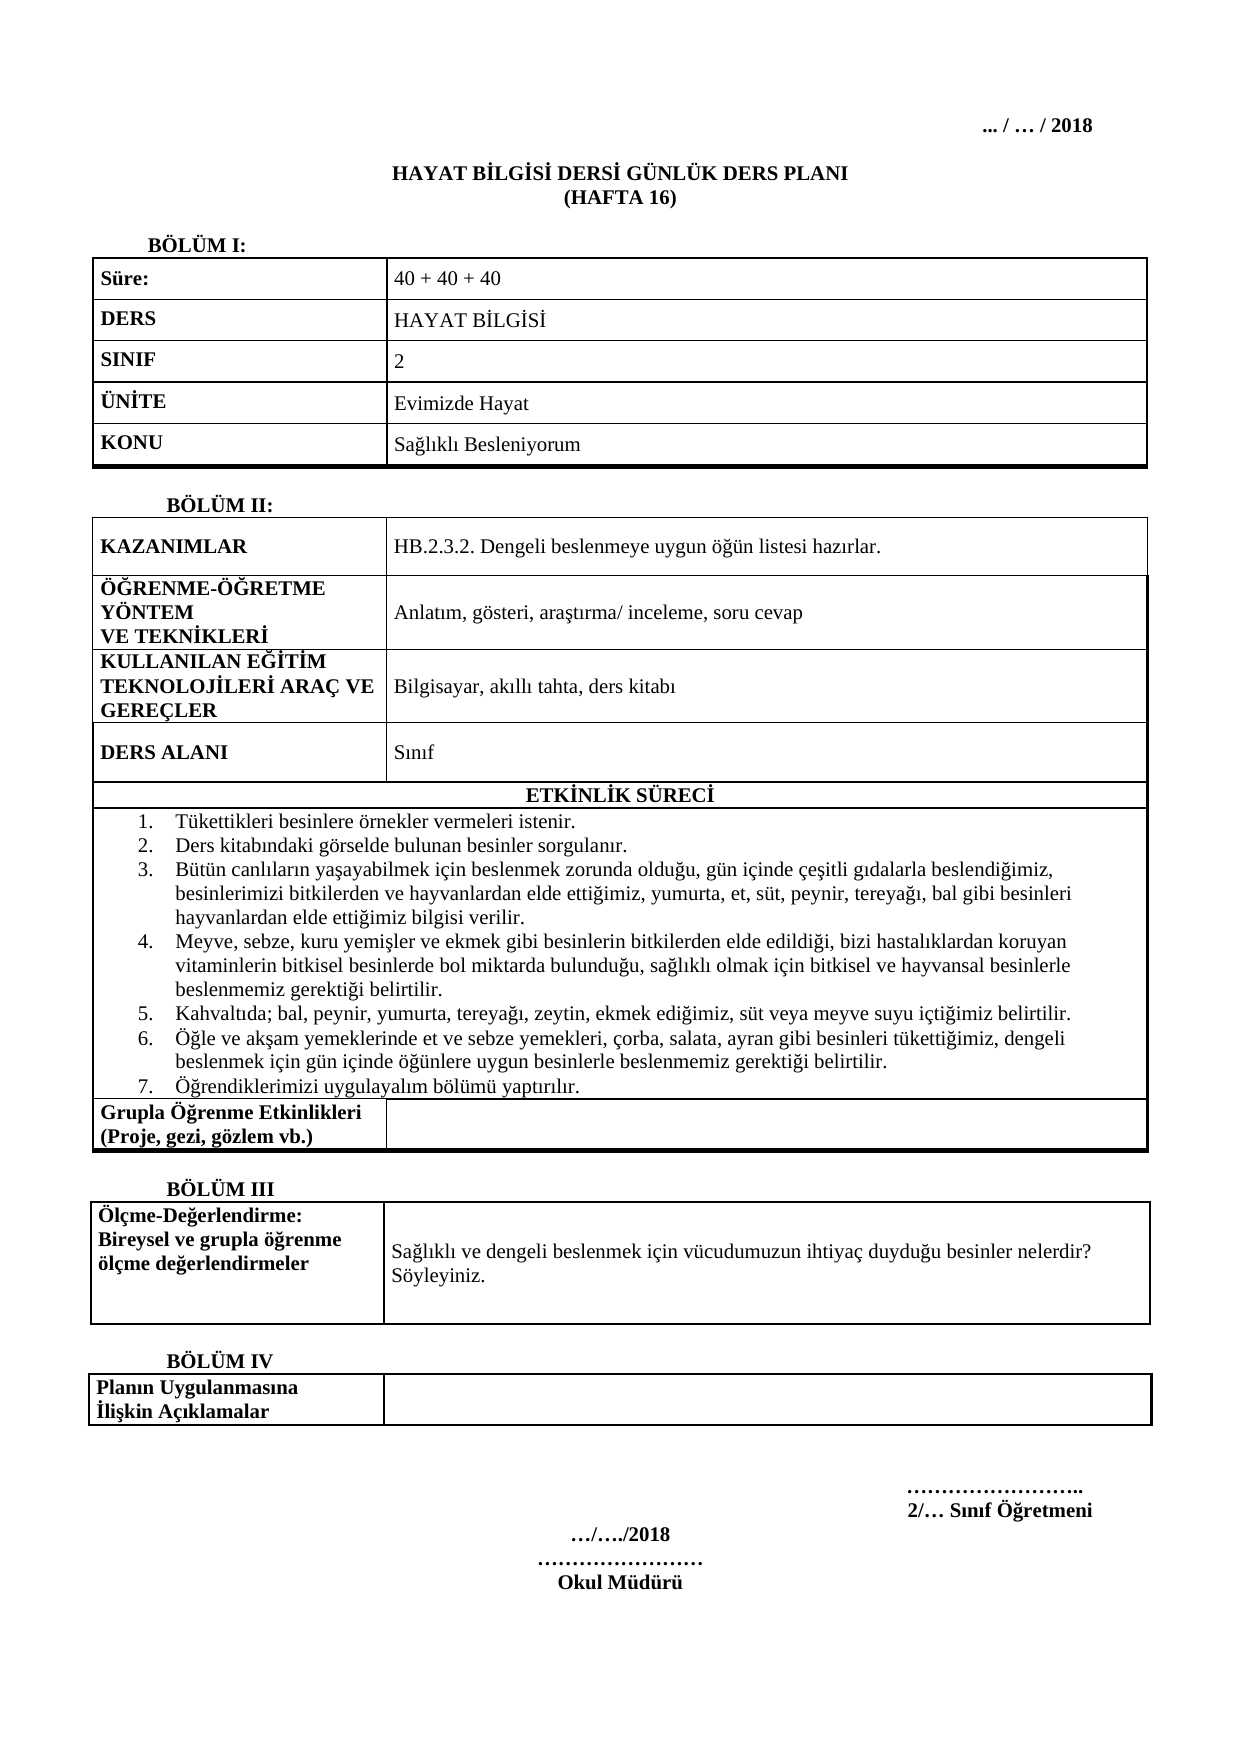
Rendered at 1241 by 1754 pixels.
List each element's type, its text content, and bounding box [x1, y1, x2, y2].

table_cell ÖĞRENME-ÖĞRETME YÖNTEM VE TEKNİKLERİ [93, 576, 386, 648]
table_header KAZANIMLAR [93, 518, 386, 575]
table_header HB.2.3.2. Dengeli beslenmeye uygun öğün listesi hazırlar. [387, 518, 1147, 575]
table_cell ÜNİTE [94, 383, 386, 422]
table_cell Bilgisayar, akıllı tahta, ders kitabı [387, 650, 1146, 722]
table_header [385, 1375, 1150, 1423]
table_cell Grupla Öğrenme Etkinlikleri (Proje, gezi, gözlem vb.) [94, 1099, 386, 1148]
subtitle BÖLÜM IV [148, 1349, 1092, 1373]
table_cell Evimizde Hayat [388, 383, 1146, 422]
text BÖLÜM II: [148, 493, 1092, 517]
table_cell Anlatım, gösteri, araştırma/ inceleme, soru cevap [387, 576, 1146, 648]
table_cell KULLANILAN EĞİTİM TEKNOLOJİLERİ ARAÇ VE GEREÇLER [93, 650, 386, 722]
table_header Ölçme-Değerlendirme: Bireysel ve grupla öğrenme ölçme değerlendirmeler [92, 1203, 383, 1323]
table_header Sağlıklı ve dengeli beslenmek için vücudumuzun ihtiyaç duyduğu besinler nelerdir? Söyleyiniz. [385, 1203, 1149, 1323]
text (HAFTA 16) [148, 185, 1092, 209]
text BÖLÜM I: [148, 233, 1092, 257]
table_cell DERS [94, 300, 386, 340]
text …………………….. [811, 1474, 1092, 1498]
table_cell HAYAT BİLGİSİ [388, 300, 1146, 340]
text ... / … / 2018 [148, 113, 1092, 137]
table_header Planın Uygulanmasına İlişkin Açıklamalar [90, 1375, 383, 1423]
table_header Süre: [94, 259, 386, 298]
table_cell Tükettikleri besinlere örnekler vermeleri istenir. Ders kitabındaki görselde bulunan besinler sorgulanır. Bütün canlıların yaşayabilmek için beslenmek zorunda olduğu, gün içinde çeşitli gıdalarla beslendiğimiz, besinlerimizi bitkilerden ve hayvanlardan elde ettiğimiz, yumurta, et, süt, peynir, tereyağı, bal gibi besinleri hayvanlardan elde ettiğimiz bilgisi verilir. Meyve, sebze, kuru yemişler ve ekmek gibi besinlerin bitkilerden elde edildiği, bizi hastalıklardan koruyan vitaminlerin bitkisel besinlerde bol miktarda bulunduğu, sağlıklı olmak için bitkisel ve hayvansal besinlerle beslenmemiz gerektiği belirtilir. Kahvaltıda; bal, peynir, yumurta, tereyağı, zeytin, ekmek ediğimiz, süt veya meyve suyu içtiğimiz belirtilir. Öğle ve akşam yemeklerinde et ve sebze yemekleri, çorba, salata, ayran gibi besinleri tükettiğimiz, dengeli beslenmek için gün içinde öğünlere uygun besinlerle beslenmemiz gerektiği belirtilir. Öğrendiklerimizi uygulayalım bölümü yaptırılır. [94, 809, 1146, 1098]
text 2/… Sınıf Öğretmeni [148, 1498, 1092, 1522]
table_cell SINIF [94, 341, 386, 381]
table_header 40 + 40 + 40 [388, 259, 1146, 298]
table_cell [387, 1100, 1146, 1148]
text Okul Müdürü [148, 1570, 1092, 1594]
table_cell 2 [388, 341, 1146, 381]
table_cell Sınıf [387, 723, 1146, 781]
table_cell Sağlıklı Besleniyorum [388, 424, 1146, 464]
text …/…./2018 [148, 1522, 1092, 1546]
table_cell KONU [94, 424, 386, 464]
subtitle BÖLÜM III [148, 1177, 1092, 1201]
text HAYAT BİLGİSİ DERSİ GÜNLÜK DERS PLANI [148, 161, 1092, 185]
table_cell DERS ALANI [94, 723, 386, 781]
table_cell ETKİNLİK SÜRECİ [94, 783, 1146, 807]
text …………………… [148, 1546, 1092, 1570]
